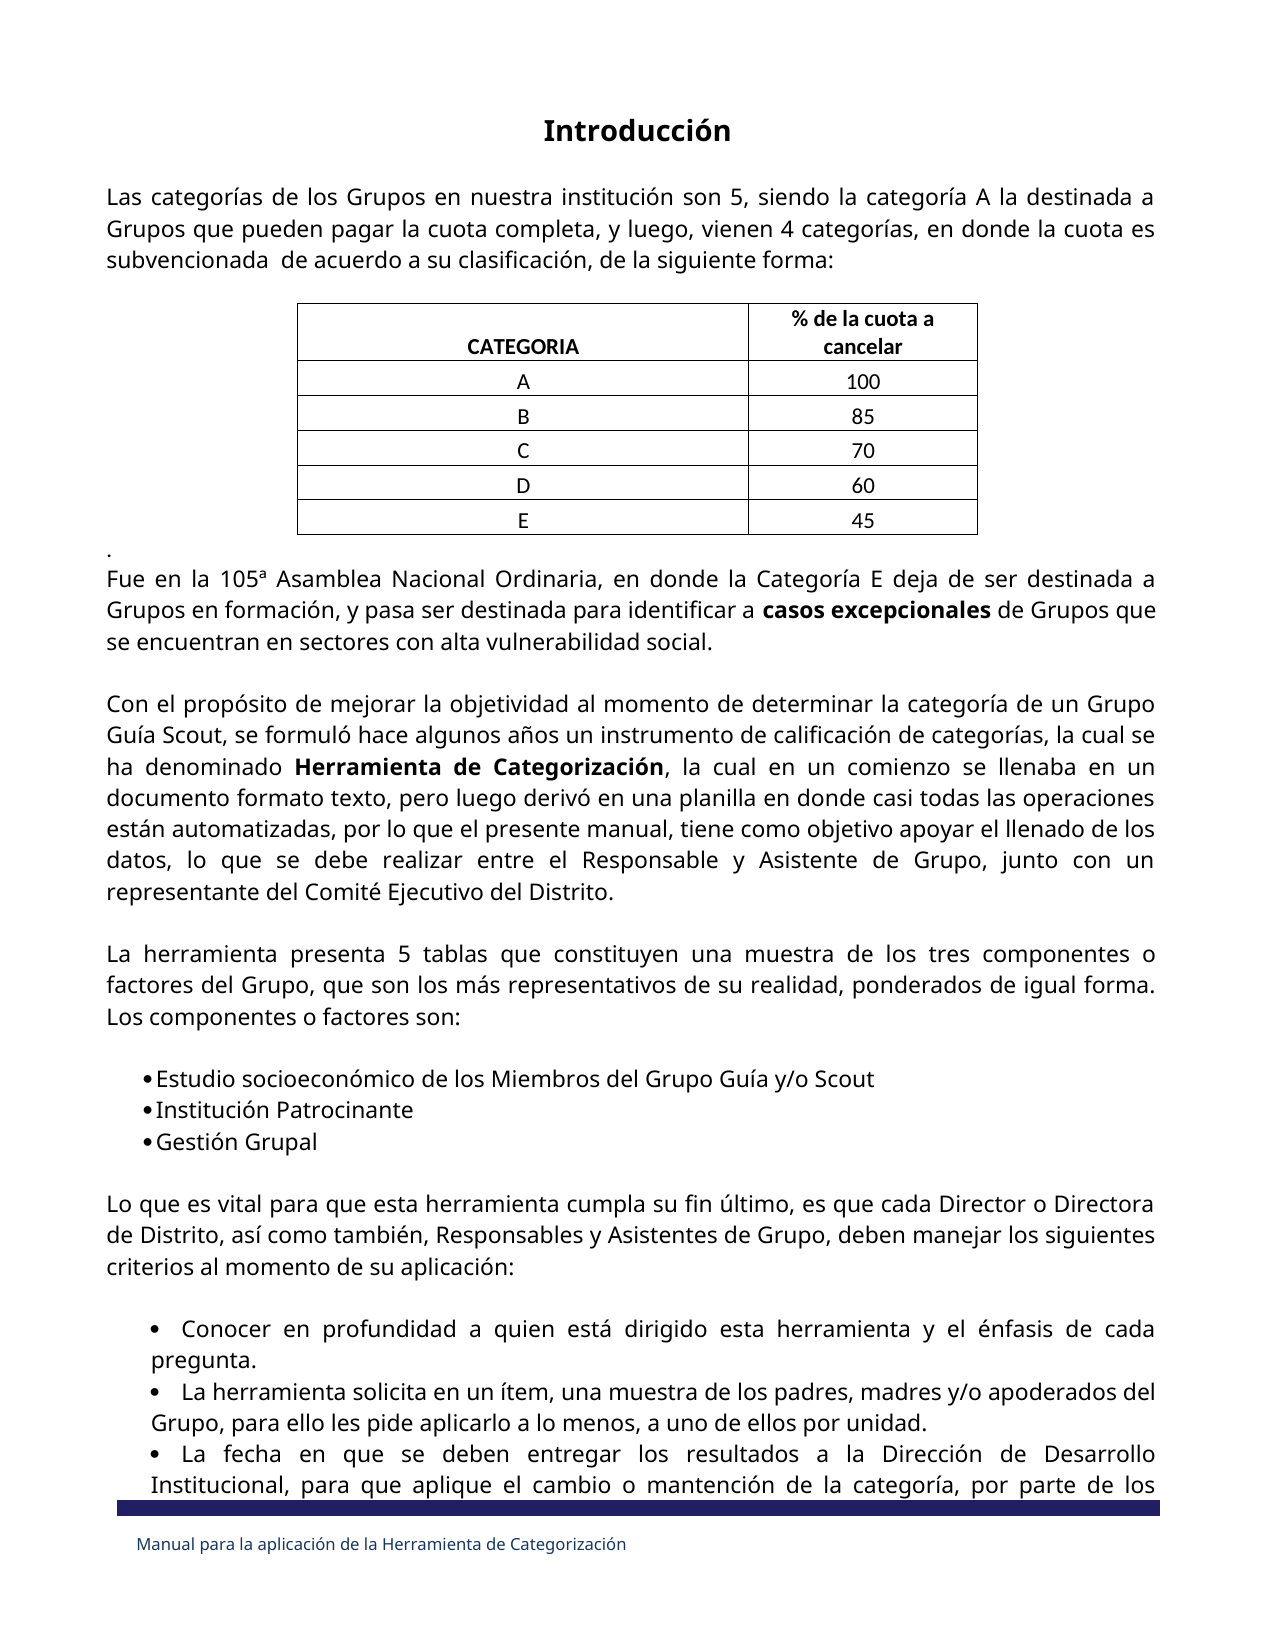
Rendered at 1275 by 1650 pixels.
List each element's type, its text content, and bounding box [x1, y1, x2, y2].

list Estudio socioeconómico de los Miembros del Grupo Guía y/o Scout [144, 1063, 1157, 1094]
list Conocer en profundidad a quien está dirigido esta herramienta y el énfasis de cada pregunta. [151, 1313, 1157, 1376]
list Institución Patrocinante [144, 1094, 1157, 1126]
table_cell B [298, 396, 748, 430]
table_cell D [298, 466, 748, 499]
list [151, 1438, 1157, 1501]
text La herramienta presenta 5 tablas que constituyen una muestra de los tres componentes o factores del Grupo, que son los más representativos de su realidad, ponderados de igual forma. Los componentes o factores son: [106, 938, 1157, 1032]
table_header CATEGORIA [298, 304, 748, 360]
list Gestión Grupal [144, 1126, 1157, 1157]
table_header % de la cuota a cancelar [749, 304, 977, 360]
list La herramienta solicita en un ítem, una muestra de los padres, madres y/o apoderados del Grupo, para ello les pide aplicarlo a lo menos, a uno de ellos por unidad. [151, 1376, 1157, 1438]
table_cell 70 [749, 431, 977, 464]
table_cell 100 [749, 361, 977, 395]
table_cell 85 [749, 396, 977, 430]
text Con el propósito de mejorar la objetividad al momento de determinar la categoría de un Grupo Guía Scout, se formuló hace algunos años un instrumento de calificación de categorías, la cual se ha denominado Herramienta de Categorización, la cual en un comienzo se llenaba en un documento formato texto, pero luego derivó en una planilla en donde casi todas las operaciones están automatizadas, por lo que el presente manual, tiene como objetivo apoyar el llenado de los datos, lo que se debe realizar entre el Responsable y Asistente de Grupo, junto con un representante del Comité Ejecutivo del Distrito. [106, 688, 1157, 907]
text . [106, 535, 1169, 563]
text Fue en la 105ª Asamblea Nacional Ordinaria, en donde la Categoría E deja de ser destinada a Grupos en formación, y pasa ser destinada para identificar a casos excepcionales de Grupos que se encuentran en sectores con alta vulnerabilidad social. [106, 563, 1157, 657]
table_cell E [298, 500, 748, 534]
table_cell 45 [749, 500, 977, 534]
text Introducción [106, 110, 1169, 150]
table_cell C [298, 431, 748, 464]
table_cell 60 [749, 466, 977, 499]
table_cell A [298, 361, 748, 395]
text Las categorías de los Grupos en nuestra institución son 5, siendo la categoría A la destinada a Grupos que pueden pagar la cuota completa, y luego, vienen 4 categorías, en donde la cuota es subvencionada de acuerdo a su clasificación, de la siguiente forma: [106, 181, 1157, 275]
text Lo que es vital para que esta herramienta cumpla su fin último, es que cada Director o Directora de Distrito, así como también, Responsables y Asistentes de Grupo, deben manejar los siguientes criterios al momento de su aplicación: [106, 1188, 1157, 1282]
